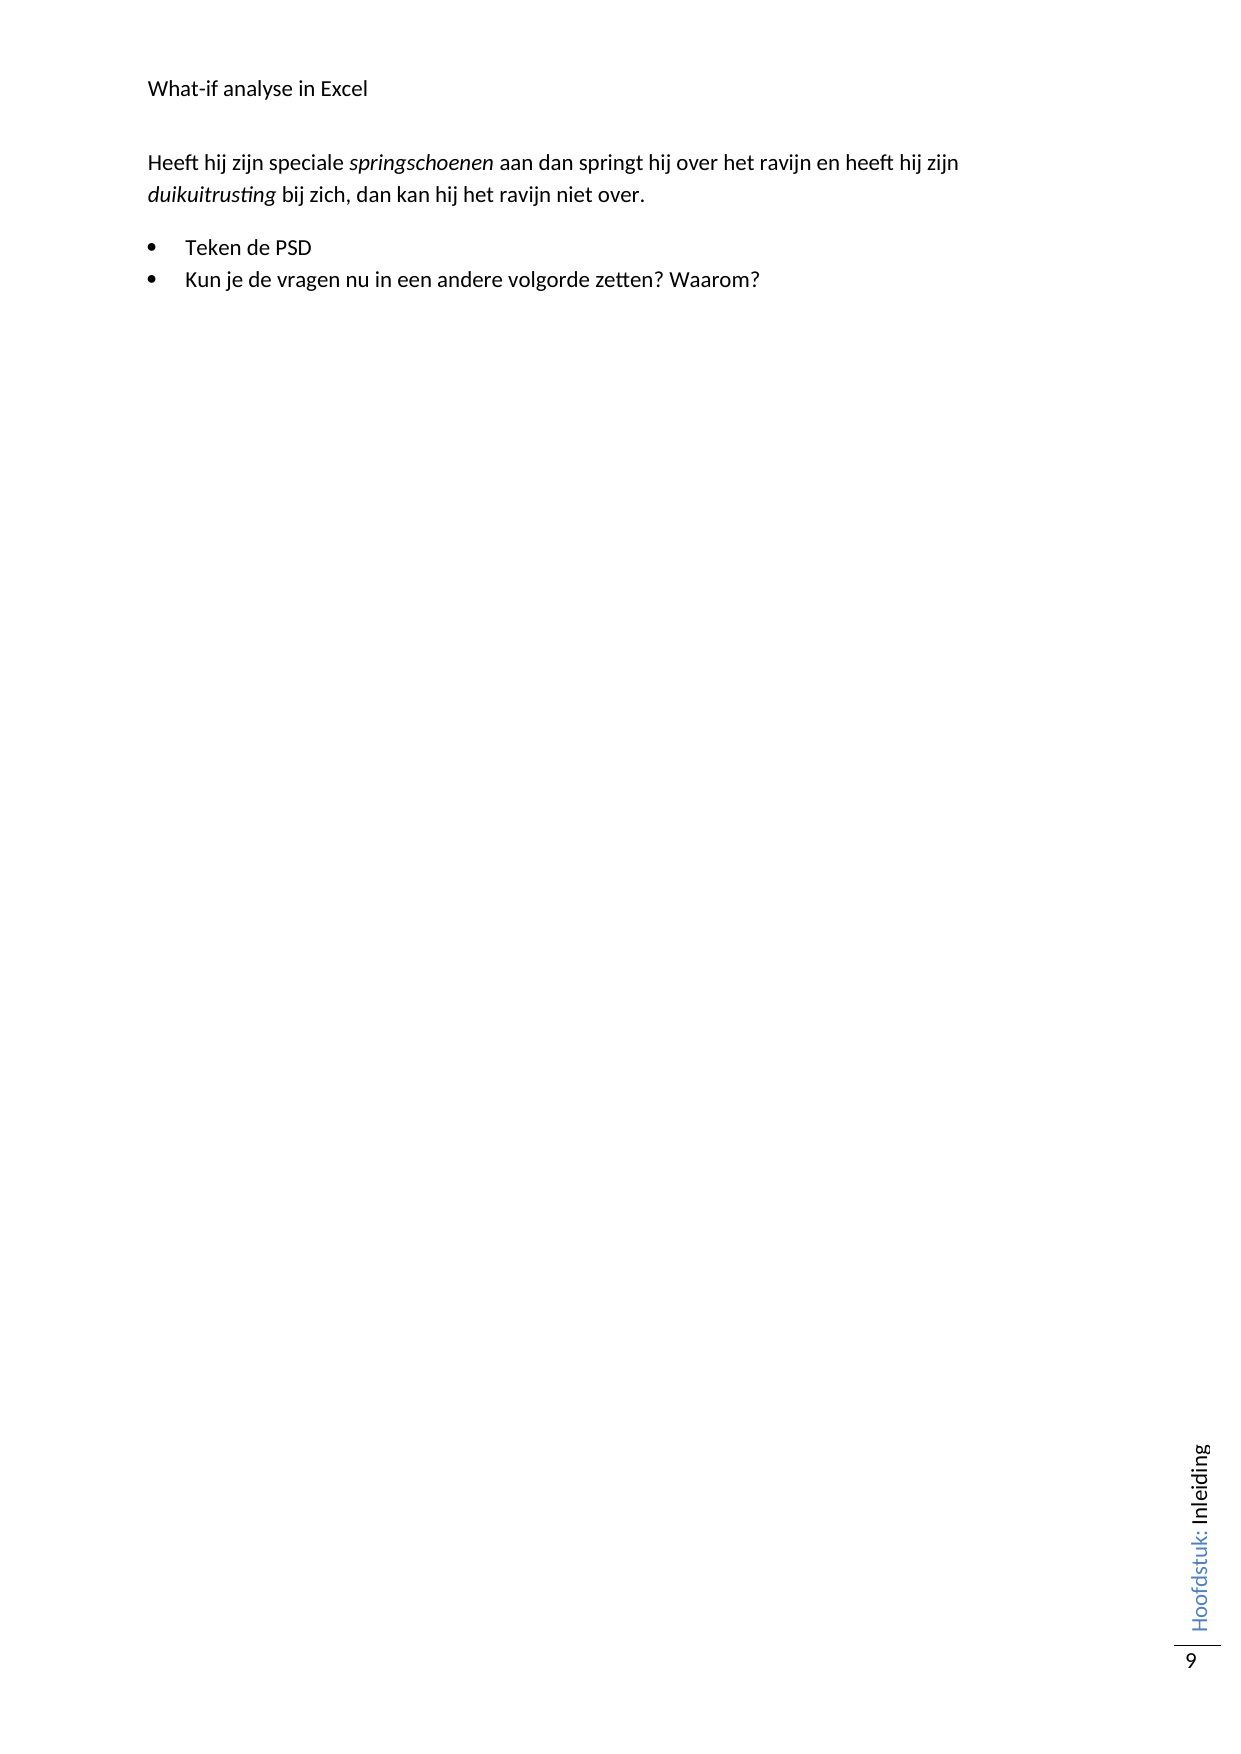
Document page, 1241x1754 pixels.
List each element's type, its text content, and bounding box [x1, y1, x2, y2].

list Kun je de vragen nu in een andere volgorde zetten? Waarom? [148, 265, 1093, 293]
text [148, 148, 1093, 208]
list Teken de PSD [148, 233, 1093, 261]
